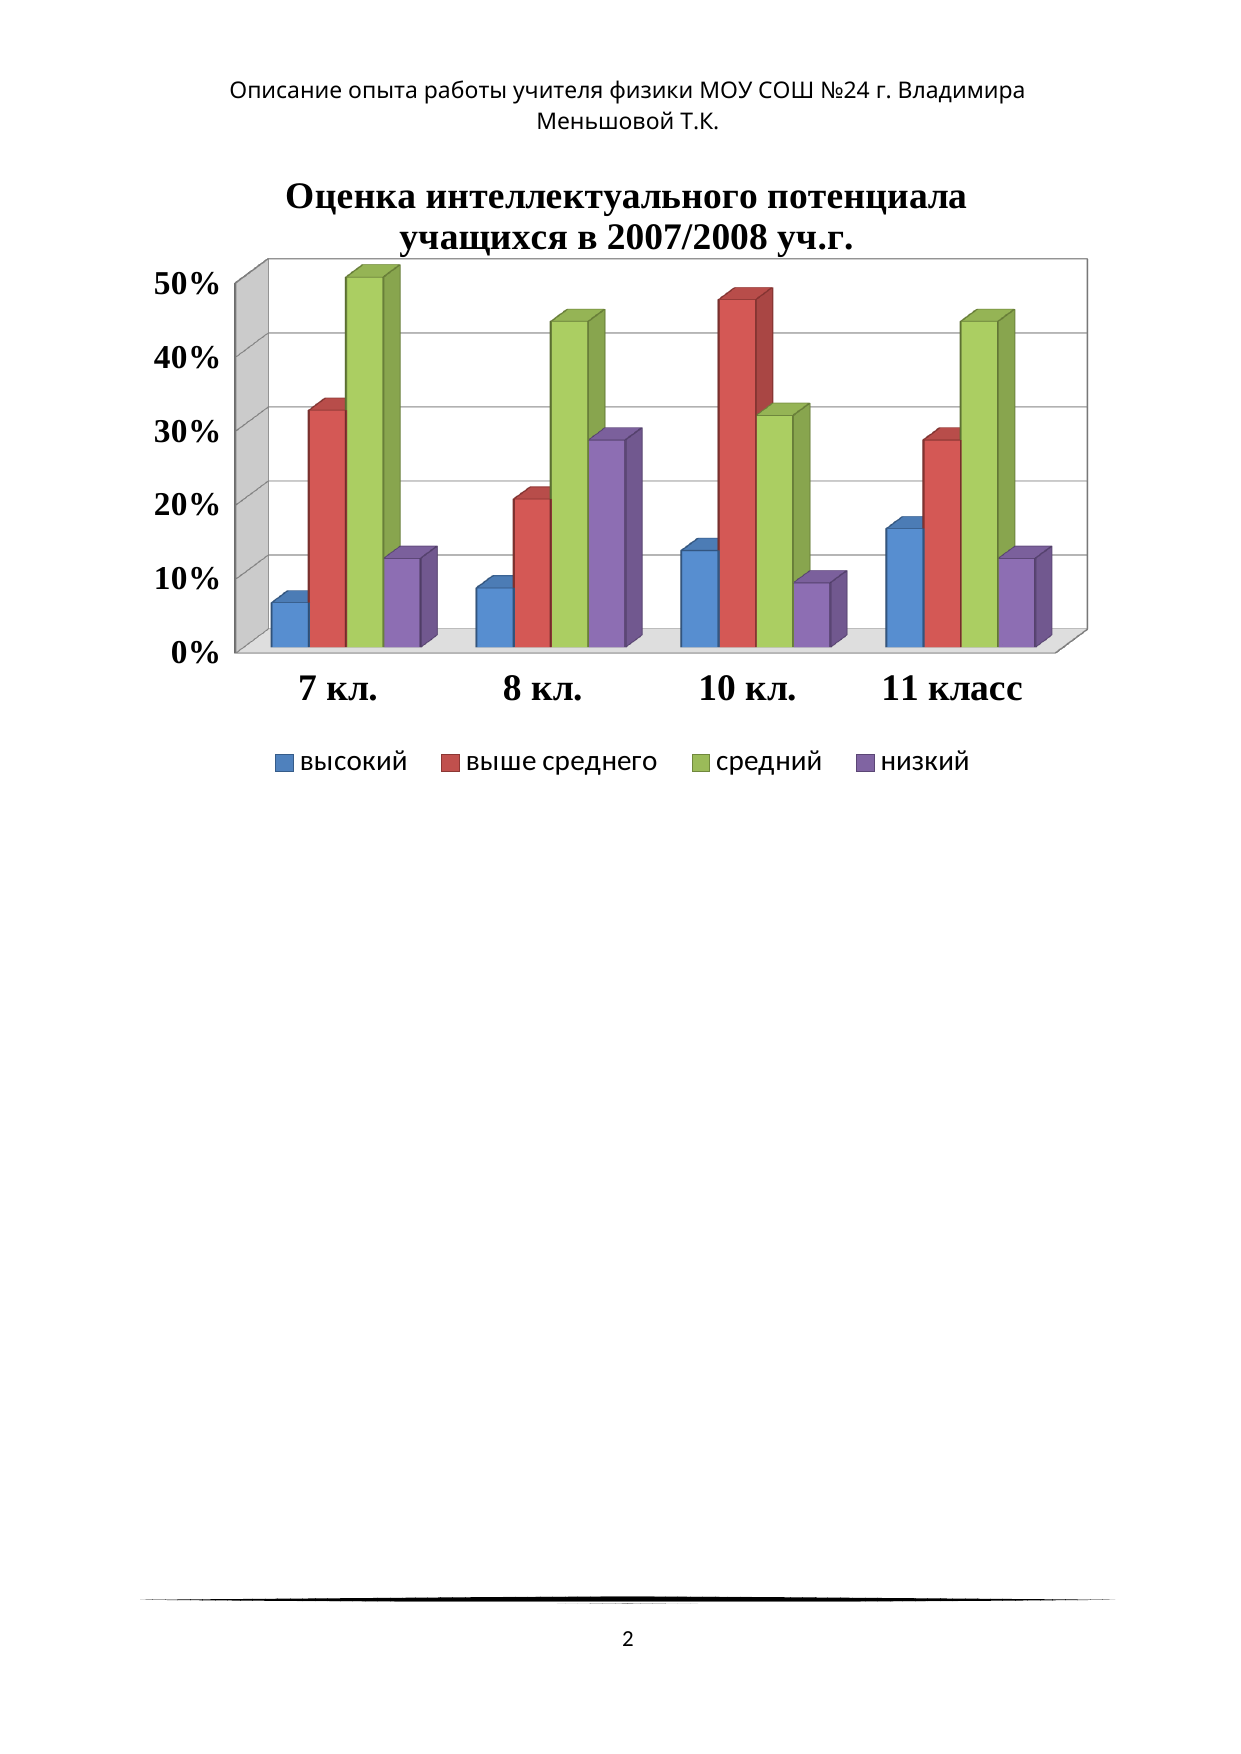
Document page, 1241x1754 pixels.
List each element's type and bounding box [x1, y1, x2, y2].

picture [140, 1596, 1116, 1604]
